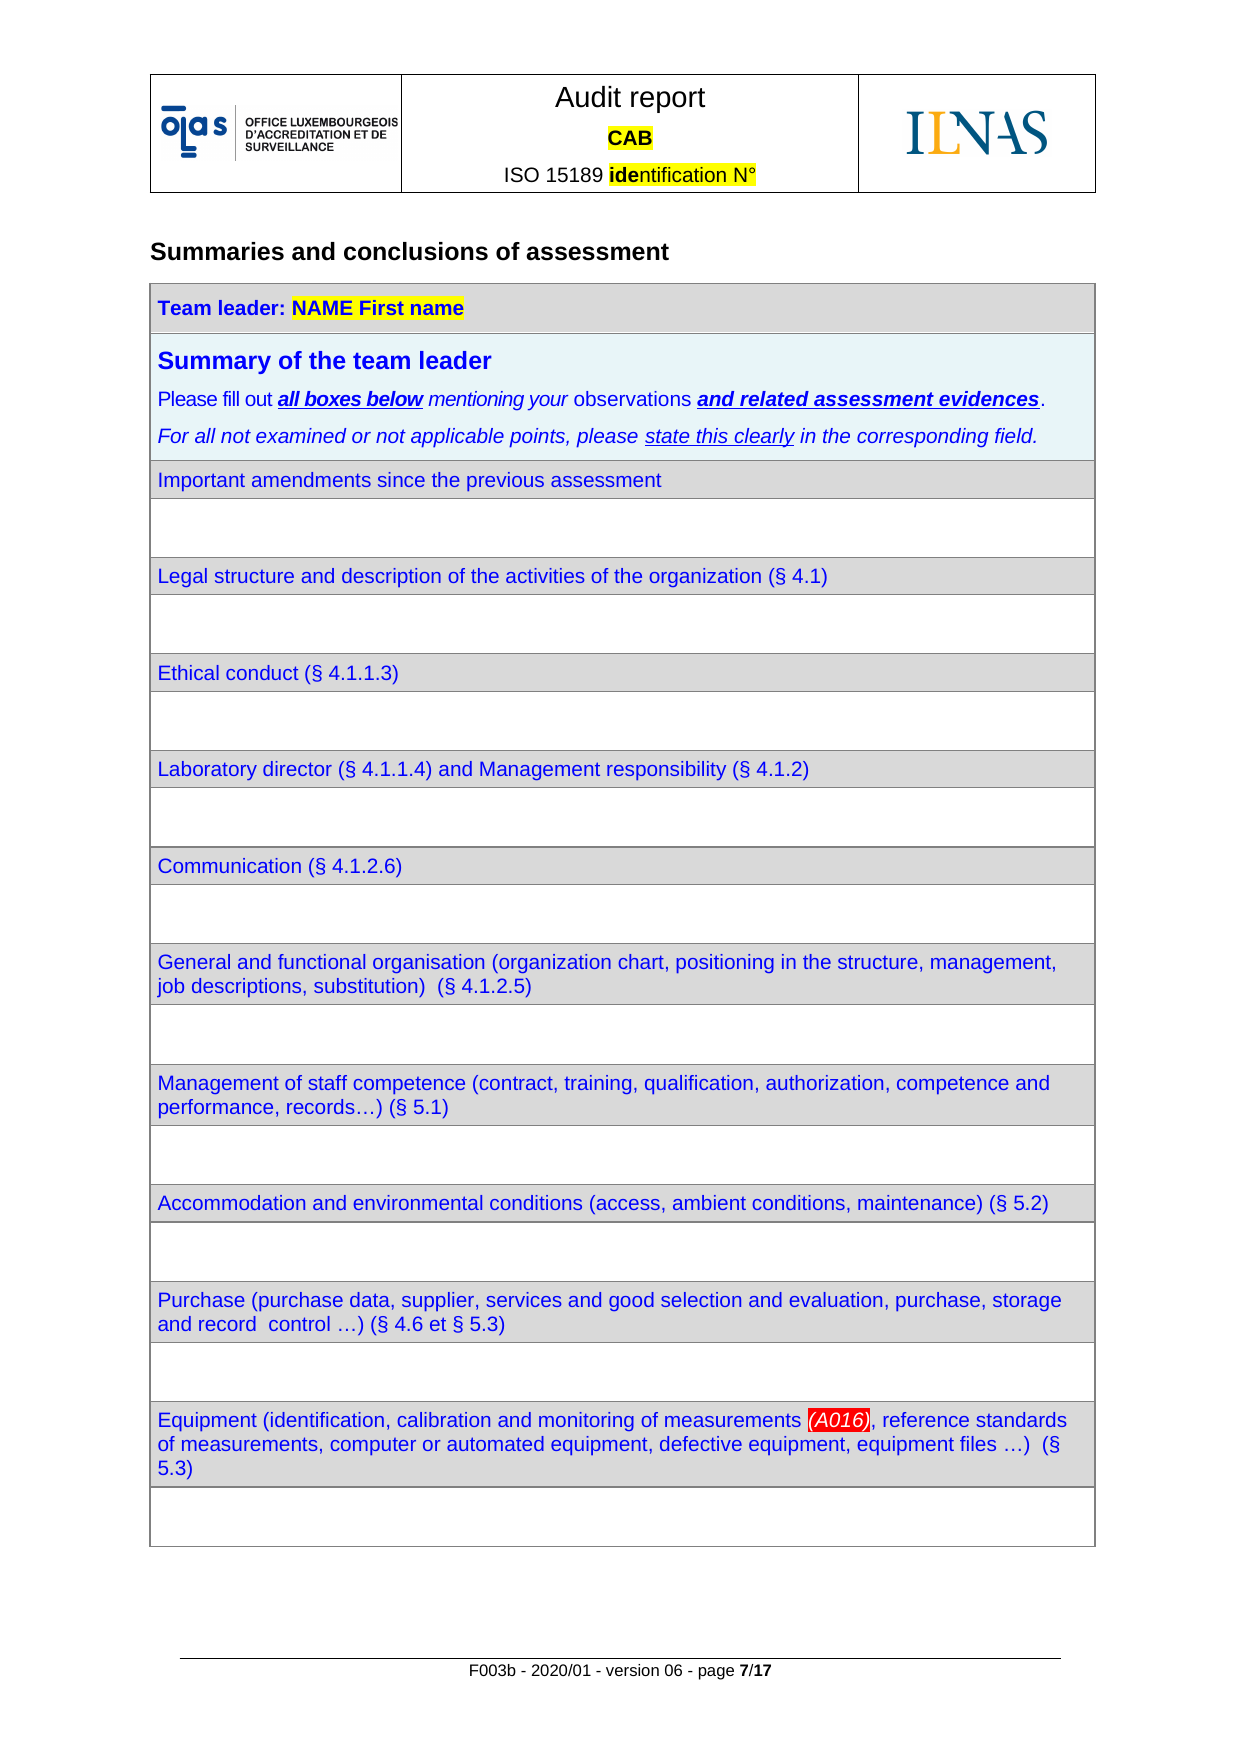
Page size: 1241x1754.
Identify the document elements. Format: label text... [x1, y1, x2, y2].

table_cell Communication (§ 4.1.2.6) [151, 848, 1094, 884]
table_cell [151, 1223, 1094, 1281]
table_cell [151, 1126, 1094, 1184]
table_cell Accommodation and environmental conditions (access, ambient conditions, maintenance) (§ 5.2) [151, 1185, 1094, 1221]
table_cell [151, 1343, 1094, 1401]
table_cell [151, 499, 1094, 557]
table_cell Important amendments since the previous assessment [151, 461, 1094, 498]
table_cell Laboratory director (§ 4.1.1.4) and Management responsibility (§ 4.1.2) [151, 751, 1094, 787]
table_cell Summary of the team leader Please fill out all boxes below mentioning your observations and related assessment evidences. For all not examined or not applicable points, please state this clearly in the corresponding field. [151, 334, 1094, 460]
table_cell [151, 692, 1094, 750]
table_cell [151, 885, 1094, 943]
table_cell Legal structure and description of the activities of the organization (§ 4.1) [151, 558, 1094, 594]
table_cell [151, 1005, 1094, 1063]
table_cell [151, 595, 1094, 653]
table_cell Purchase (purchase data, supplier, services and good selection and evaluation, purchase, storage and record control …) (§ 4.6 et § 5.3) [151, 1282, 1094, 1342]
table_cell Management of staff competence (contract, training, qualification, authorization, competence and performance, records…) (§ 5.1) [151, 1065, 1094, 1125]
subtitle Summaries and conclusions of assessment [150, 237, 1090, 266]
table_cell [151, 1488, 1094, 1546]
table_header Team leader: NAME First name [151, 284, 1094, 332]
table_cell Equipment (identification, calibration and monitoring of measurements (A016), reference standards of measurements, computer or automated equipment, defective equipment, equipment files …) (§ 5.3) [151, 1402, 1094, 1486]
table_cell [151, 788, 1094, 846]
table_cell Ethical conduct (§ 4.1.1.3) [151, 654, 1094, 691]
picture [902, 109, 1052, 157]
table_cell General and functional organisation (organization chart, positioning in the structure, management, job descriptions, substitution) (§ 4.1.2.5) [151, 944, 1094, 1004]
picture [161, 105, 398, 161]
